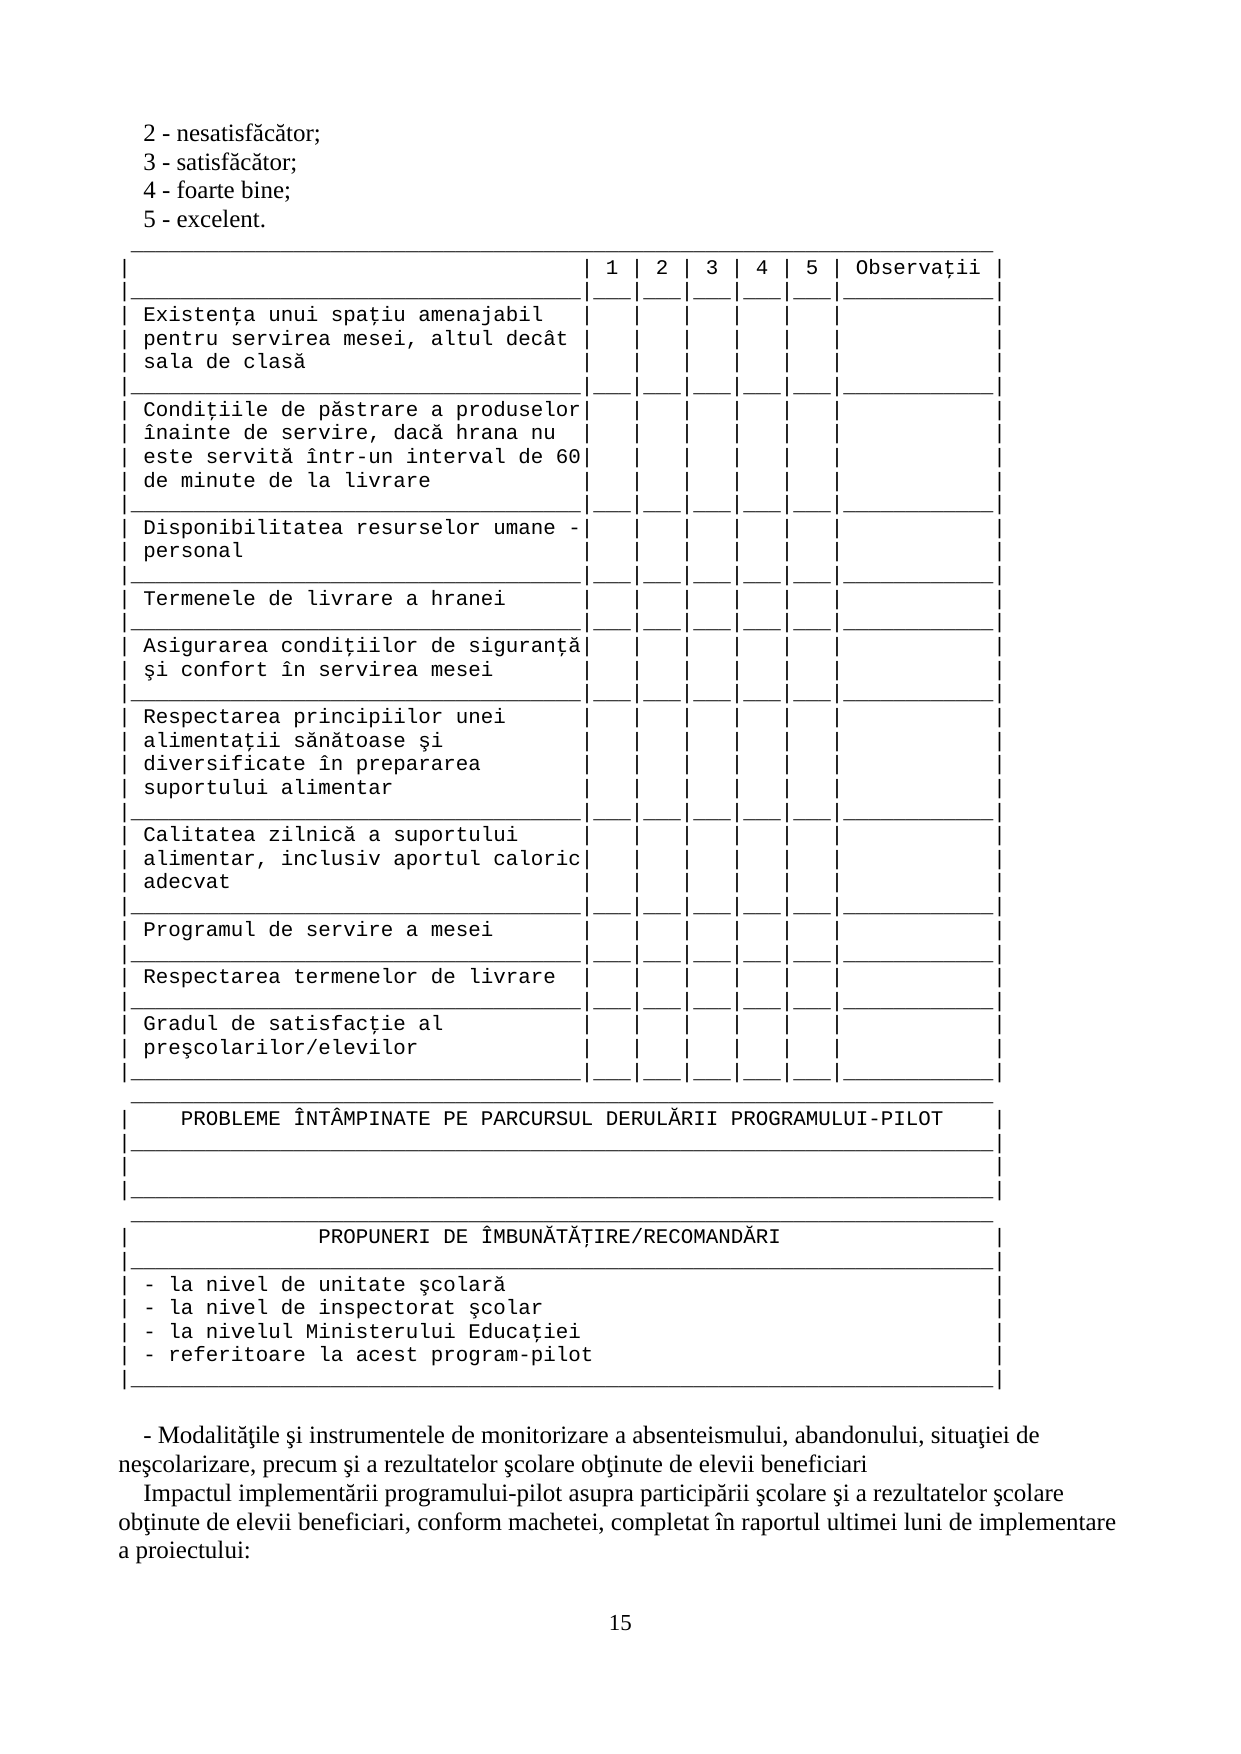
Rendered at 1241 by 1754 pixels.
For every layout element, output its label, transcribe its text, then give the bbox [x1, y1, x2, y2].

text | Disponibilitatea resurselor umane -| | | | | | | [118, 517, 1122, 541]
text | - la nivel de unitate şcolară | [118, 1273, 1122, 1297]
text |____________________________________|___|___|___|___|___|____________| [118, 801, 1122, 824]
text 2 - nesatisfăcător; [118, 118, 1122, 147]
text | PROPUNERI DE ÎMBUNĂTĂŢIRE/RECOMANDĂRI | [118, 1226, 1122, 1250]
text | Respectarea termenelor de livrare | | | | | | | [118, 966, 1122, 990]
text | Termenele de livrare a hranei | | | | | | | [118, 588, 1122, 611]
text | de minute de la livrare | | | | | | | [118, 469, 1122, 493]
text | | 1 | 2 | 3 | 4 | 5 | Observaţii | [118, 257, 1122, 280]
text | pentru servirea mesei, altul decât | | | | | | | [118, 328, 1122, 351]
text 4 - foarte bine; [118, 176, 1122, 204]
text |____________________________________|___|___|___|___|___|____________| [118, 493, 1122, 517]
text _____________________________________________________________________ [118, 1203, 1122, 1226]
text | Programul de servire a mesei | | | | | | | [118, 919, 1122, 942]
text | adecvat | | | | | | | [118, 872, 1122, 895]
text _____________________________________________________________________ [118, 233, 1122, 257]
text | alimentar, inclusiv aportul caloric| | | | | | | [118, 848, 1122, 872]
text 5 - excelent. [118, 204, 1122, 233]
text |____________________________________|___|___|___|___|___|____________| [118, 375, 1122, 399]
text | şi confort în servirea mesei | | | | | | | [118, 659, 1122, 682]
text |____________________________________|___|___|___|___|___|____________| [118, 942, 1122, 966]
text | alimentaţii sănătoase şi | | | | | | | [118, 730, 1122, 753]
text | - referitoare la acest program-pilot | [118, 1344, 1122, 1368]
text - Modalităţile şi instrumentele de monitorizare a absenteismului, abandonului, situaţiei de neşcolarizare, precum şi a rezultatelor şcolare obţinute de elevii beneficiari [118, 1421, 1122, 1478]
text | Gradul de satisfacţie al | | | | | | | [118, 1013, 1122, 1037]
text | sala de clasă | | | | | | | [118, 351, 1122, 375]
text |____________________________________|___|___|___|___|___|____________| [118, 564, 1122, 588]
text |_____________________________________________________________________| [118, 1368, 1122, 1392]
text 3 - satisfăcător; [118, 147, 1122, 176]
text | diversificate în prepararea | | | | | | | [118, 753, 1122, 777]
text | PROBLEME ÎNTÂMPINATE PE PARCURSUL DERULĂRII PROGRAMULUI-PILOT | [118, 1108, 1122, 1132]
text | - la nivelul Ministerului Educaţiei | [118, 1321, 1122, 1344]
text | Respectarea principiilor unei | | | | | | | [118, 706, 1122, 730]
text | - la nivel de inspectorat şcolar | [118, 1297, 1122, 1321]
text |____________________________________|___|___|___|___|___|____________| [118, 895, 1122, 919]
text Impactul implementării programului-pilot asupra participării şcolare şi a rezultatelor şcolare obţinute de elevii beneficiari, conform machetei, completat în raportul ultimei luni de implementare a proiectului: [118, 1478, 1122, 1564]
text | Calitatea zilnică a suportului | | | | | | | [118, 824, 1122, 848]
text |_____________________________________________________________________| [118, 1179, 1122, 1203]
text | Asigurarea condiţiilor de siguranţă| | | | | | | [118, 635, 1122, 659]
text |_____________________________________________________________________| [118, 1250, 1122, 1273]
text |____________________________________|___|___|___|___|___|____________| [118, 1061, 1122, 1084]
text |_____________________________________________________________________| [118, 1132, 1122, 1155]
text |____________________________________|___|___|___|___|___|____________| [118, 682, 1122, 706]
text _____________________________________________________________________ [118, 1084, 1122, 1108]
text | înainte de servire, dacă hrana nu | | | | | | | [118, 422, 1122, 446]
text | preşcolarilor/elevilor | | | | | | | [118, 1037, 1122, 1061]
text |____________________________________|___|___|___|___|___|____________| [118, 990, 1122, 1013]
text | suportului alimentar | | | | | | | [118, 777, 1122, 801]
text |____________________________________|___|___|___|___|___|____________| [118, 611, 1122, 635]
text |____________________________________|___|___|___|___|___|____________| [118, 280, 1122, 304]
text | Condiţiile de păstrare a produselor| | | | | | | [118, 399, 1122, 422]
text | | [118, 1155, 1122, 1179]
text | personal | | | | | | | [118, 541, 1122, 564]
text | este servită într-un interval de 60| | | | | | | [118, 446, 1122, 469]
text | Existenţa unui spaţiu amenajabil | | | | | | | [118, 304, 1122, 328]
